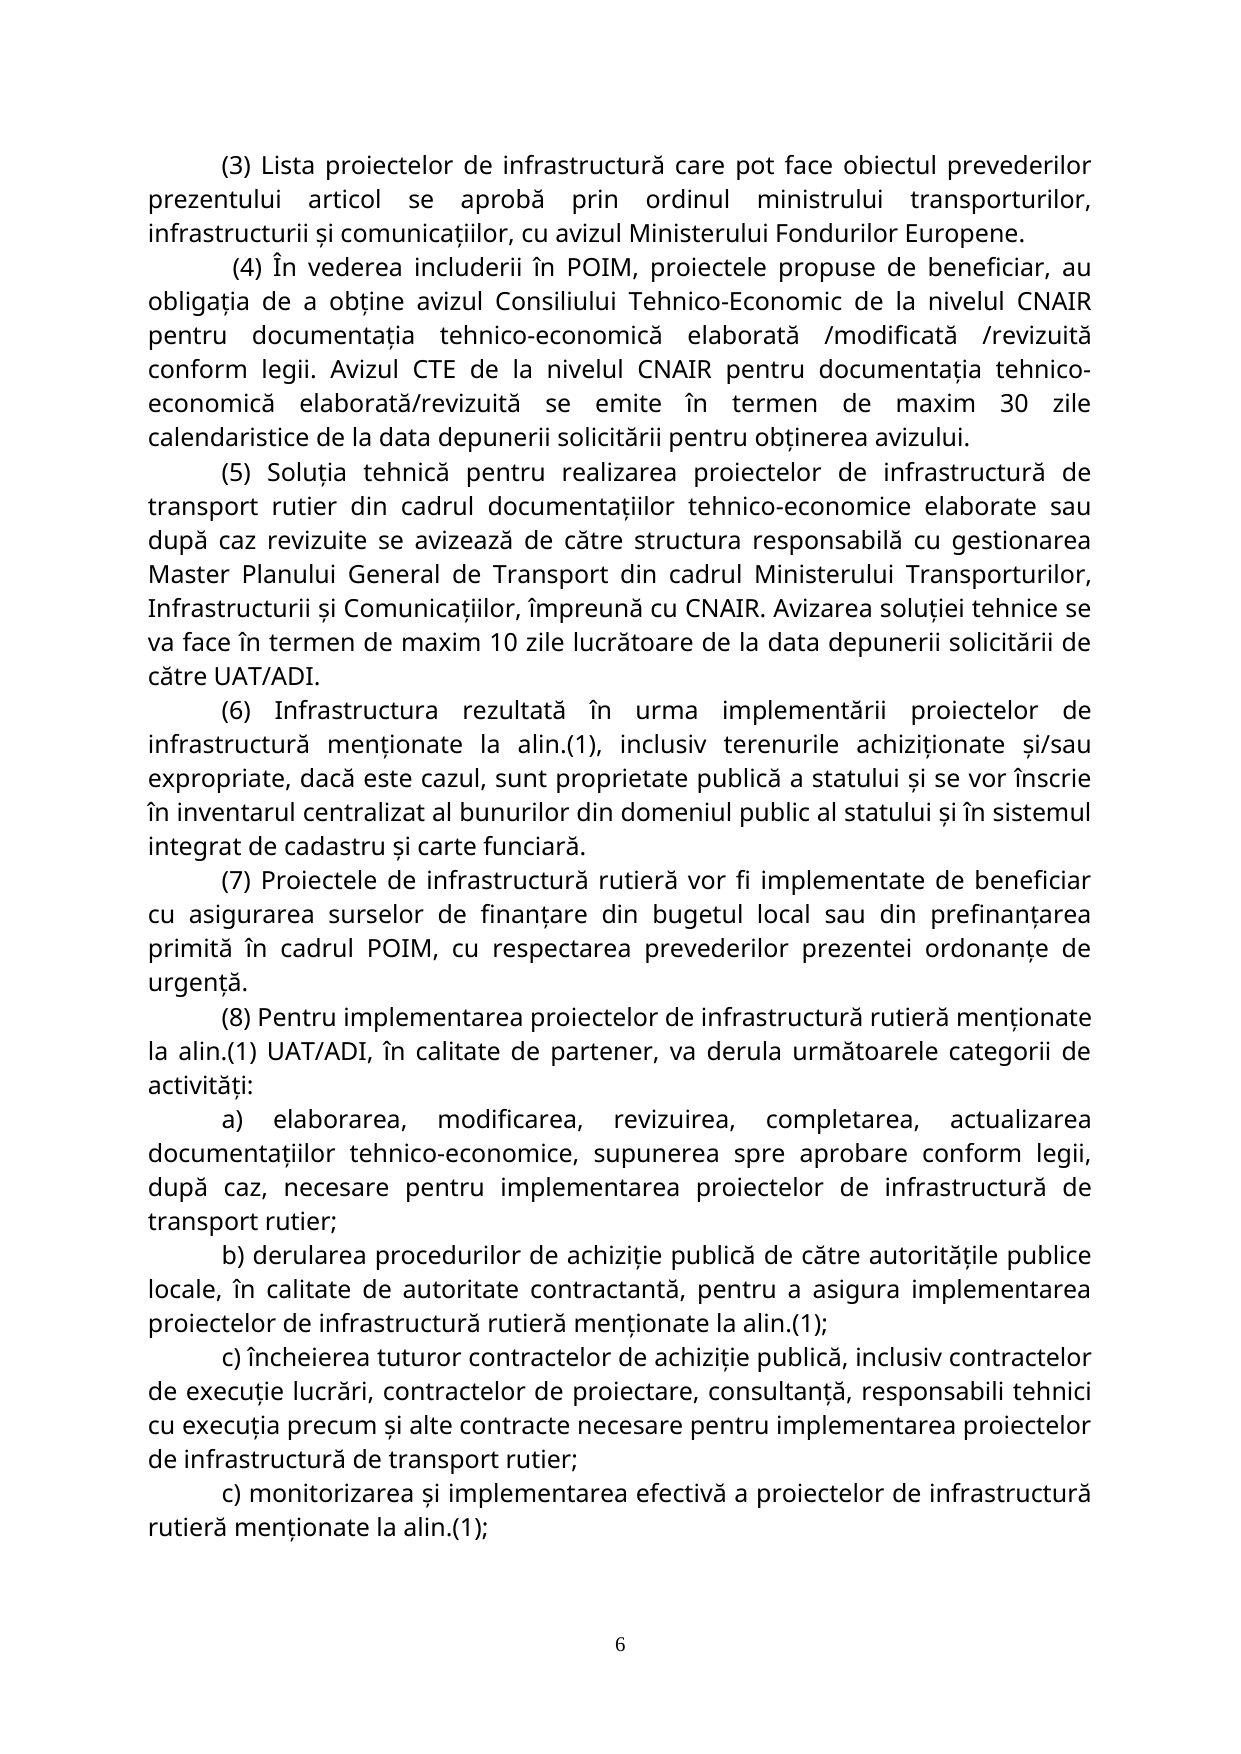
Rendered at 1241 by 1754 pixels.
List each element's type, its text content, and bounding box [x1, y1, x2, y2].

text c) încheierea tuturor contractelor de achiziție publică, inclusiv contractelor de execuție lucrări, contractelor de proiectare, consultanță, responsabili tehnici cu execuția precum și alte contracte necesare pentru implementarea proiectelor de infrastructură de transport rutier; [148, 1340, 1093, 1476]
text (8) Pentru implementarea proiectelor de infrastructură rutieră menționate la alin.(1) UAT/ADI, în calitate de partener, va derula următoarele categorii de activități: [148, 999, 1093, 1101]
text (4) În vederea includerii în POIM, proiectele propuse de beneficiar, au obligația de a obține avizul Consiliului Tehnico-Economic de la nivelul CNAIR pentru documentația tehnico-economică elaborată /modificată /revizuită conform legii. Avizul CTE de la nivelul CNAIR pentru documentația tehnico-economică elaborată/revizuită se emite în termen de maxim 30 zile calendaristice de la data depunerii solicitării pentru obținerea avizului. [148, 250, 1093, 454]
text (7) Proiectele de infrastructură rutieră vor fi implementate de beneficiar cu asigurarea surselor de finanțare din bugetul local sau din prefinanțarea primită în cadrul POIM, cu respectarea prevederilor prezentei ordonanțe de urgență. [148, 863, 1093, 999]
text (3) Lista proiectelor de infrastructură care pot face obiectul prevederilor prezentului articol se aprobă prin ordinul ministrului transporturilor, infrastructurii și comunicațiilor, cu avizul Ministerului Fondurilor Europene. [148, 148, 1093, 250]
text (5) Soluția tehnică pentru realizarea proiectelor de infrastructură de transport rutier din cadrul documentațiilor tehnico-economice elaborate sau după caz revizuite se avizează de către structura responsabilă cu gestionarea Master Planului General de Transport din cadrul Ministerului Transporturilor, Infrastructurii și Comunicațiilor, împreună cu CNAIR. Avizarea soluției tehnice se va face în termen de maxim 10 zile lucrătoare de la data depunerii solicitării de către UAT/ADI. [148, 454, 1093, 693]
text c) monitorizarea și implementarea efectivă a proiectelor de infrastructură rutieră menționate la alin.(1); [148, 1476, 1093, 1544]
text (6) Infrastructura rezultată în urma implementării proiectelor de infrastructură menționate la alin.(1), inclusiv terenurile achiziționate și/sau expropriate, dacă este cazul, sunt proprietate publică a statului și se vor înscrie în inventarul centralizat al bunurilor din domeniul public al statului și în sistemul integrat de cadastru și carte funciară. [148, 693, 1093, 863]
text b) derularea procedurilor de achiziție publică de către autoritățile publice locale, în calitate de autoritate contractantă, pentru a asigura implementarea proiectelor de infrastructură rutieră menționate la alin.(1); [148, 1238, 1093, 1340]
text a) elaborarea, modificarea, revizuirea, completarea, actualizarea documentațiilor tehnico-economice, supunerea spre aprobare conform legii, după caz, necesare pentru implementarea proiectelor de infrastructură de transport rutier; [148, 1101, 1093, 1238]
